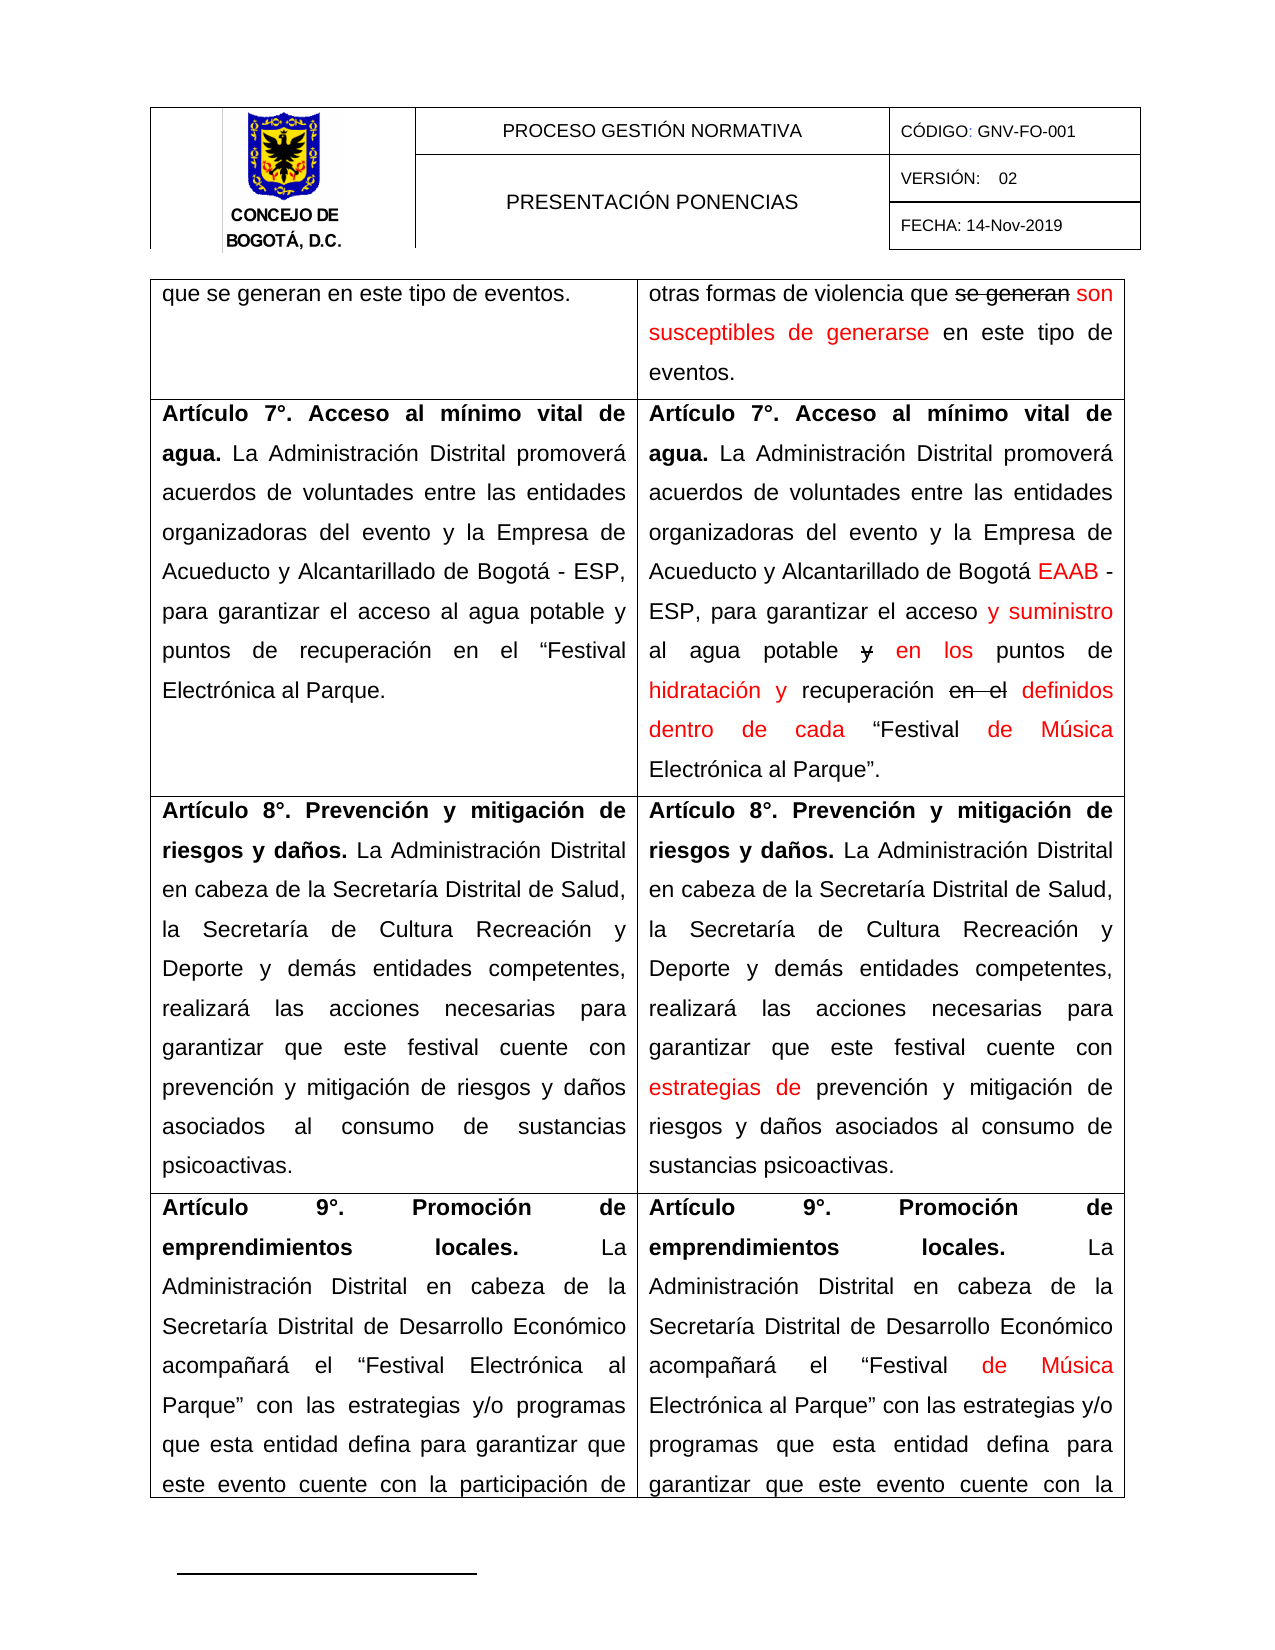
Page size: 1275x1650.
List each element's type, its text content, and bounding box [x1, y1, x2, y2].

table_cell Artículo 7°. Acceso al mínimo vital de agua. La Administración Distrital promoverá acuerdos de voluntades entre las entidades organizadoras del evento y la Empresa de Acueducto y Alcantarillado de Bogotá - ESP, para garantizar el acceso al agua potable y puntos de recuperación en el “Festival Electrónica al Parque. [151, 400, 637, 796]
table_cell Artículo 7°. Acceso al mínimo vital de agua. La Administración Distrital promoverá acuerdos de voluntades entre las entidades organizadoras del evento y la Empresa de Acueducto y Alcantarillado de Bogotá EAAB - ESP, para garantizar el acceso y suministro al agua potable y en los puntos de hidratación y recuperación en el definidos dentro de cada “Festival de Música Electrónica al Parque”. [638, 400, 1124, 796]
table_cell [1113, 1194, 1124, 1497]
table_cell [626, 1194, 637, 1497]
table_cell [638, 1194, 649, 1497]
picture [221, 108, 345, 253]
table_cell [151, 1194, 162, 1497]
table_cell Artículo 8°. Prevención y mitigación de riesgos y daños. La Administración Distrital en cabeza de la Secretaría Distrital de Salud, la Secretaría de Cultura Recreación y Deporte y demás entidades competentes, realizará las acciones necesarias para garantizar que este festival cuente con prevención y mitigación de riesgos y daños asociados al consumo de sustancias psicoactivas. [151, 797, 637, 1193]
table_cell Artículo 8°. Prevención y mitigación de riesgos y daños. La Administración Distrital en cabeza de la Secretaría Distrital de Salud, la Secretaría de Cultura Recreación y Deporte y demás entidades competentes, realizará las acciones necesarias para garantizar que este festival cuente con estrategias de prevención y mitigación de riesgos y daños asociados al consumo de sustancias psicoactivas. [638, 797, 1124, 1193]
